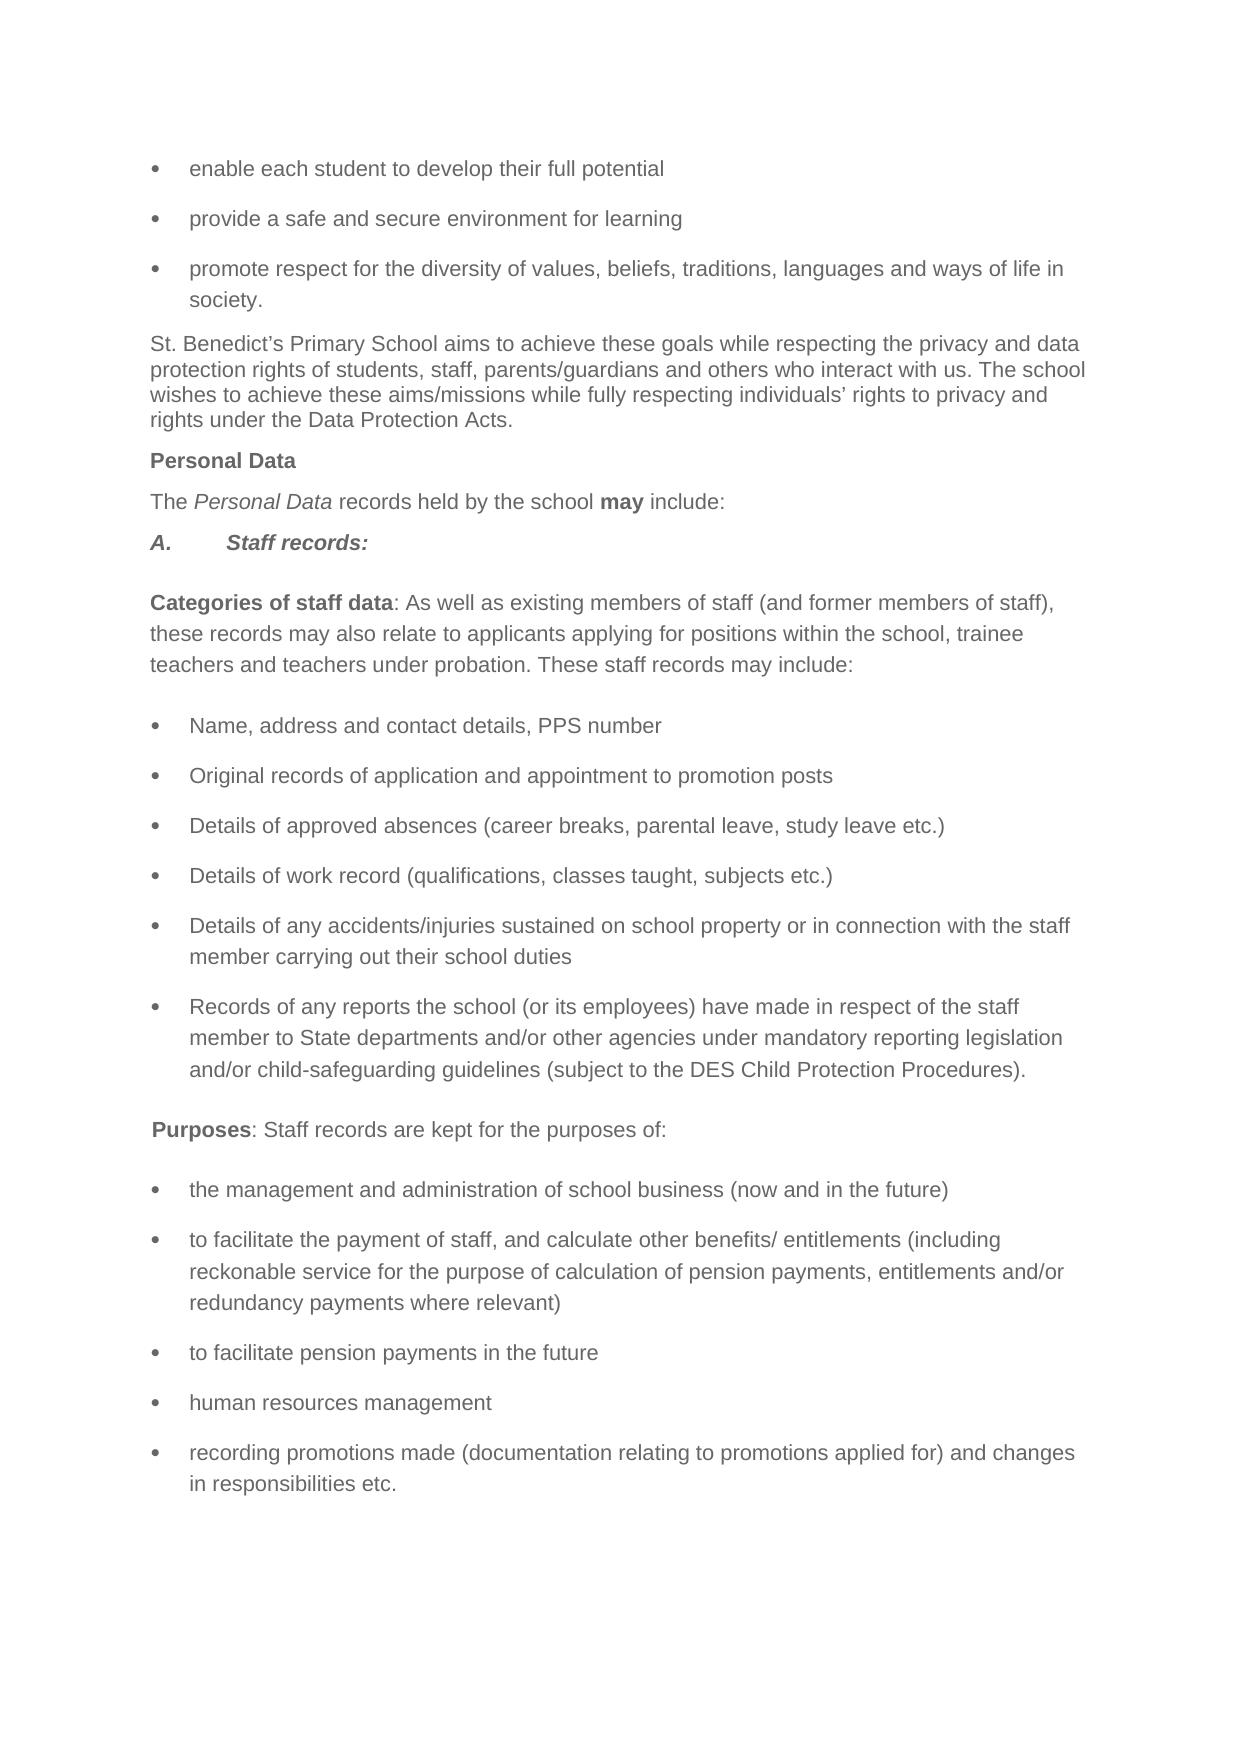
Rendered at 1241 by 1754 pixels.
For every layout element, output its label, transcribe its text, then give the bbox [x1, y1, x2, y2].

text St. Benedict’s Primary School aims to achieve these goals while respecting the privacy and data protection rights of students, staff, parents/guardians and others who interact with us. The school wishes to achieve these aims/missions while fully respecting individuals’ rights to privacy and rights under the Data Protection Acts. [150, 331, 1090, 432]
list Name, address and contact details, PPS number [152, 707, 1090, 738]
list promote respect for the diversity of values, beliefs, traditions, languages and ways of life in society. [152, 250, 1090, 312]
list Original records of application and appointment to promotion posts [152, 757, 1090, 788]
text Categories of staff data: As well as existing members of staff (and former members of staff), these records may also relate to applicants applying for positions within the school, trainee teachers and teachers under probation. These staff records may include: [150, 584, 1090, 677]
list to facilitate pension payments in the future [152, 1334, 1090, 1365]
list human resources management [152, 1384, 1090, 1415]
list the management and administration of school business (now and in the future) [152, 1171, 1090, 1202]
list Records of any reports the school (or its employees) have made in respect of the staff member to State departments and/or other agencies under mandatory reporting legislation and/or child-safeguarding guidelines (subject to the DES Child Protection Procedures). [152, 988, 1090, 1082]
text Purposes: Staff records are kept for the purposes of: [152, 1111, 1090, 1142]
text Personal Data [150, 448, 1090, 473]
list recording promotions made (documentation relating to promotions applied for) and changes in responsibilities etc. [152, 1434, 1090, 1496]
text A. Staff records: [150, 529, 1090, 554]
list to facilitate the payment of staff, and calculate other benefits/ entitlements (including reckonable service for the purpose of calculation of pension payments, entitlements and/or redundancy payments where relevant) [152, 1221, 1090, 1315]
list provide a safe and secure environment for learning [152, 200, 1090, 231]
list Details of any accidents/injuries sustained on school property or in connection with the staff member carrying out their school duties [152, 907, 1090, 969]
list Details of approved absences (career breaks, parental leave, study leave etc.) [152, 807, 1090, 838]
text The Personal Data records held by the school may include: [150, 488, 1090, 514]
list enable each student to develop their full potential [152, 150, 1090, 181]
list Details of work record (qualifications, classes taught, subjects etc.) [152, 857, 1090, 888]
